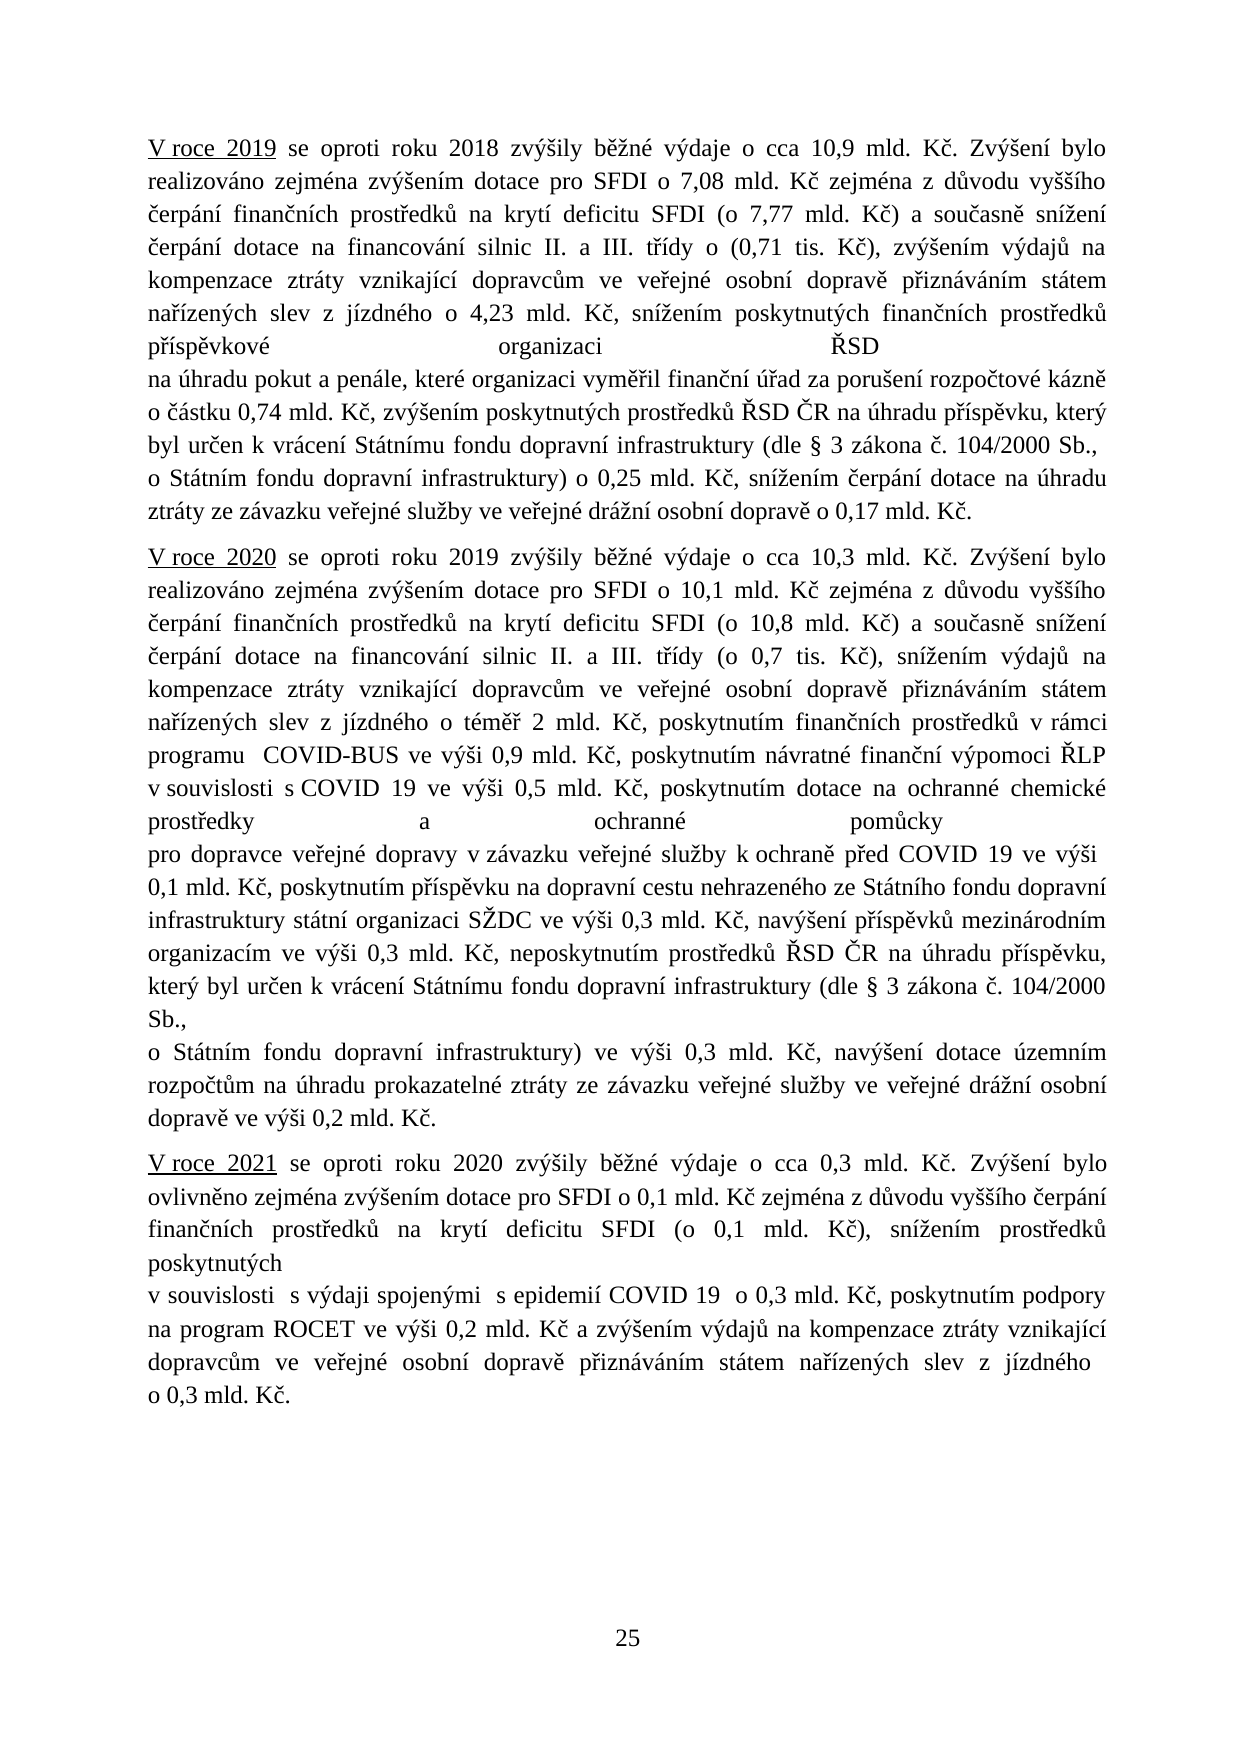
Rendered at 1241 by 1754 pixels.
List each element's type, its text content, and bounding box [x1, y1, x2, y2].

text V roce 2020 se oproti roku 2019 zvýšily běžné výdaje o cca 10,3 mld. Kč. Zvýšení bylo realizováno zejména zvýšením dotace pro SFDI o 10,1 mld. Kč zejména z důvodu vyššího čerpání finančních prostředků na krytí deficitu SFDI (o 10,8 mld. Kč) a současně snížení čerpání dotace na financování silnic II. a III. třídy (o 0,7 tis. Kč), snížením výdajů na kompenzace ztráty vznikající dopravcům ve veřejné osobní dopravě přiznáváním státem nařízených slev z jízdného o téměř 2 mld. Kč, poskytnutím finančních prostředků v rámci programu COVID-BUS ve výši 0,9 mld. Kč, poskytnutím návratné finanční výpomoci ŘLP v souvislosti s COVID 19 ve výši 0,5 mld. Kč, poskytnutím dotace na ochranné chemické prostředky a ochranné pomůcky pro dopravce veřejné dopravy v závazku veřejné služby k ochraně před COVID 19 ve výši 0,1 mld. Kč, poskytnutím příspěvku na dopravní cestu nehrazeného ze Státního fondu dopravní infrastruktury státní organizaci SŽDC ve výši 0,3 mld. Kč, navýšení příspěvků mezinárodním organizacím ve výši 0,3 mld. Kč, neposkytnutím prostředků ŘSD ČR na úhradu příspěvku, který byl určen k vrácení Státnímu fondu dopravní infrastruktury (dle § 3 zákona č. 104/2000 Sb., o Státním fondu dopravní infrastruktury) ve výši 0,3 mld. Kč, navýšení dotace územním rozpočtům na úhradu prokazatelné ztráty ze závazku veřejné služby ve veřejné drážní osobní dopravě ve výši 0,2 mld. Kč. [148, 542, 1107, 1132]
text V roce 2019 se oproti roku 2018 zvýšily běžné výdaje o cca 10,9 mld. Kč. Zvýšení bylo realizováno zejména zvýšením dotace pro SFDI o 7,08 mld. Kč zejména z důvodu vyššího čerpání finančních prostředků na krytí deficitu SFDI (o 7,77 mld. Kč) a současně snížení čerpání dotace na financování silnic II. a III. třídy o (0,71 tis. Kč), zvýšením výdajů na kompenzace ztráty vznikající dopravcům ve veřejné osobní dopravě přiznáváním státem nařízených slev z jízdného o 4,23 mld. Kč, snížením poskytnutých finančních prostředků příspěvkové organizaci ŘSD na úhradu pokut a penále, které organizaci vyměřil finanční úřad za porušení rozpočtové kázně o částku 0,74 mld. Kč, zvýšením poskytnutých prostředků ŘSD ČR na úhradu příspěvku, který byl určen k vrácení Státnímu fondu dopravní infrastruktury (dle § 3 zákona č. 104/2000 Sb., o Státním fondu dopravní infrastruktury) o 0,25 mld. Kč, snížením čerpání dotace na úhradu ztráty ze závazku veřejné služby ve veřejné drážní osobní dopravě o 0,17 mld. Kč. [148, 133, 1107, 525]
text V roce 2021 se oproti roku 2020 zvýšily běžné výdaje o cca 0,3 mld. Kč. Zvýšení bylo ovlivněno zejména zvýšením dotace pro SFDI o 0,1 mld. Kč zejména z důvodu vyššího čerpání finančních prostředků na krytí deficitu SFDI (o 0,1 mld. Kč), snížením prostředků poskytnutých v souvislosti s výdaji spojenými s epidemií COVID 19 o 0,3 mld. Kč, poskytnutím podpory na program ROCET ve výši 0,2 mld. Kč a zvýšením výdajů na kompenzace ztráty vznikající dopravcům ve veřejné osobní dopravě přiznáváním státem nařízených slev z jízdného o 0,3 mld. Kč. [148, 1148, 1107, 1408]
